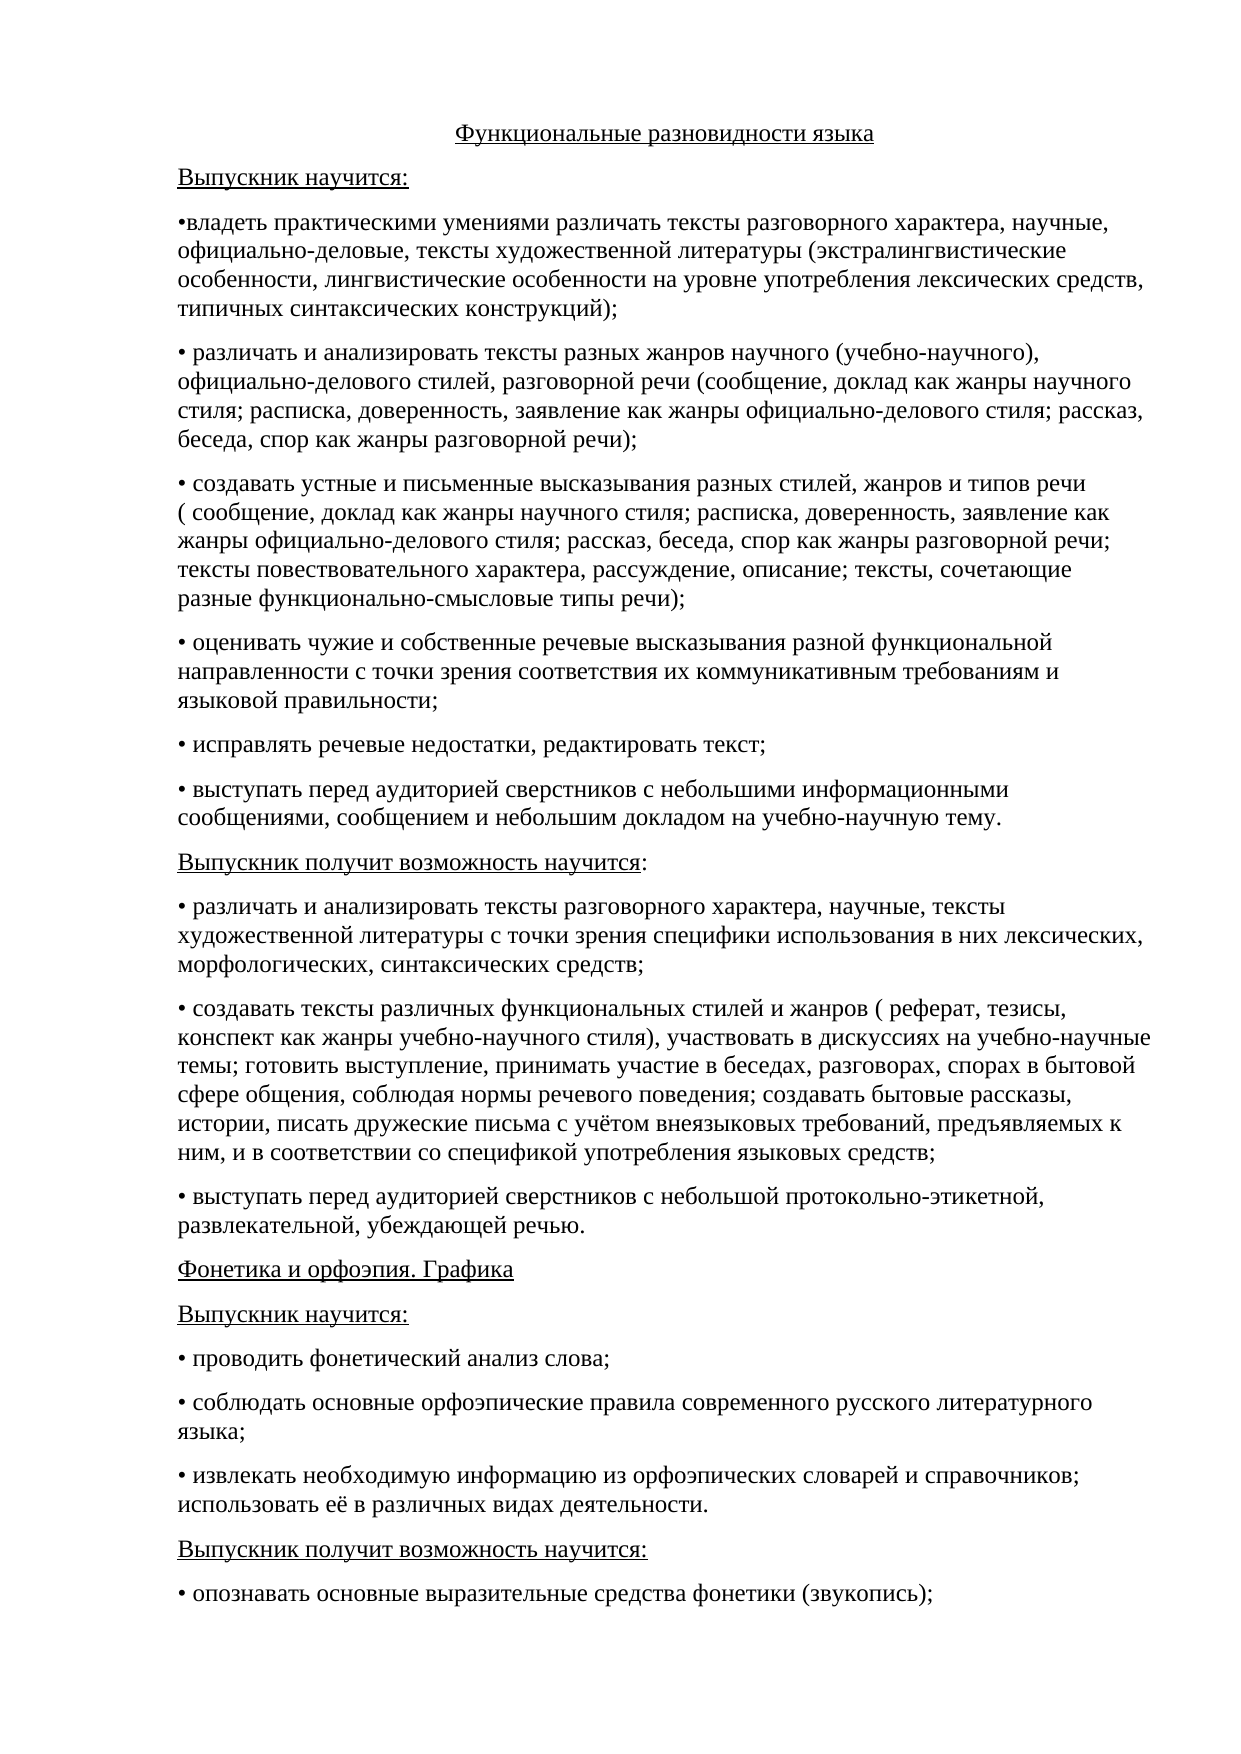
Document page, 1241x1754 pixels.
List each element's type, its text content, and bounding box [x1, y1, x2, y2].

text • выступать перед аудиторией сверстников с небольшой протокольно-этикетной, развлекательной, убеждающей речью. [177, 1181, 1152, 1239]
text • опознавать основные выразительные средства фонетики (звукопись); [177, 1578, 1152, 1607]
text • оценивать чужие и собственные речевые высказывания разной функциональной направленности с точки зрения соответствия их коммуникативным требованиям и языковой правильности; [177, 627, 1152, 714]
text • создавать устные и письменные высказывания разных стилей, жанров и типов речи ( сообщение, доклад как жанры научного стиля; расписка, доверенность, заявление как жанры официально-делового стиля; рассказ, беседа, спор как жанры разговорной речи; тексты повествовательного характера, рассуждение, описание; тексты, сочетающие разные функционально-смысловые типы речи); [177, 468, 1152, 612]
text • исправлять речевые недостатки, редактировать текст; [177, 729, 1152, 758]
text • различать и анализировать тексты разных жанров научного (учебно-научного), официально-делового стилей, разговорной речи (сообщение, доклад как жанры научного стиля; расписка, доверенность, заявление как жанры официально-делового стиля; рассказ, беседа, спор как жанры разговорной речи); [177, 337, 1152, 452]
text • различать и анализировать тексты разговорного характера, научные, тексты художественной литературы с точки зрения специфики использования в них лексических, морфологических, синтаксических средств; [177, 891, 1152, 977]
text •владеть практическими умениями различать тексты разговорного характера, научные, официально-деловые, тексты художественной литературы (экстралингвистические особенности, лингвистические особенности на уровне употребления лексических средств, типичных синтаксических конструкций); [177, 207, 1152, 322]
text • проводить фонетический анализ слова; [177, 1343, 1152, 1372]
text • соблюдать основные орфоэпические правила современного русского литературного языка; [177, 1387, 1152, 1445]
text Фонетика и орфоэпия. Графика [177, 1254, 1152, 1283]
text • создавать тексты различных функциональных стилей и жанров ( реферат, тезисы, конспект как жанры учебно-научного стиля), участвовать в дискуссиях на учебно-научные темы; готовить выступление, принимать участие в беседах, разговорах, спорах в бытовой сфере общения, соблюдая нормы речевого поведения; создавать бытовые рассказы, истории, писать дружеские письма с учётом внеязыковых требований, предъявляемых к ним, и в соответствии со спецификой употребления языковых средств; [177, 993, 1152, 1166]
text Выпускник получит возможность научится: [177, 1534, 1152, 1562]
text Выпускник получит возможность научится: [177, 847, 1152, 876]
text Функциональные разновидности языка [177, 118, 1152, 147]
text Выпускник научится: [177, 1299, 1152, 1327]
text • выступать перед аудиторией сверстников с небольшими информационными сообщениями, сообщением и небольшим докладом на учебно-научную тему. [177, 774, 1152, 831]
text Выпускник научится: [177, 162, 1152, 191]
text • извлекать необходимую информацию из орфоэпических словарей и справочников; использовать её в различных видах деятельности. [177, 1461, 1152, 1518]
